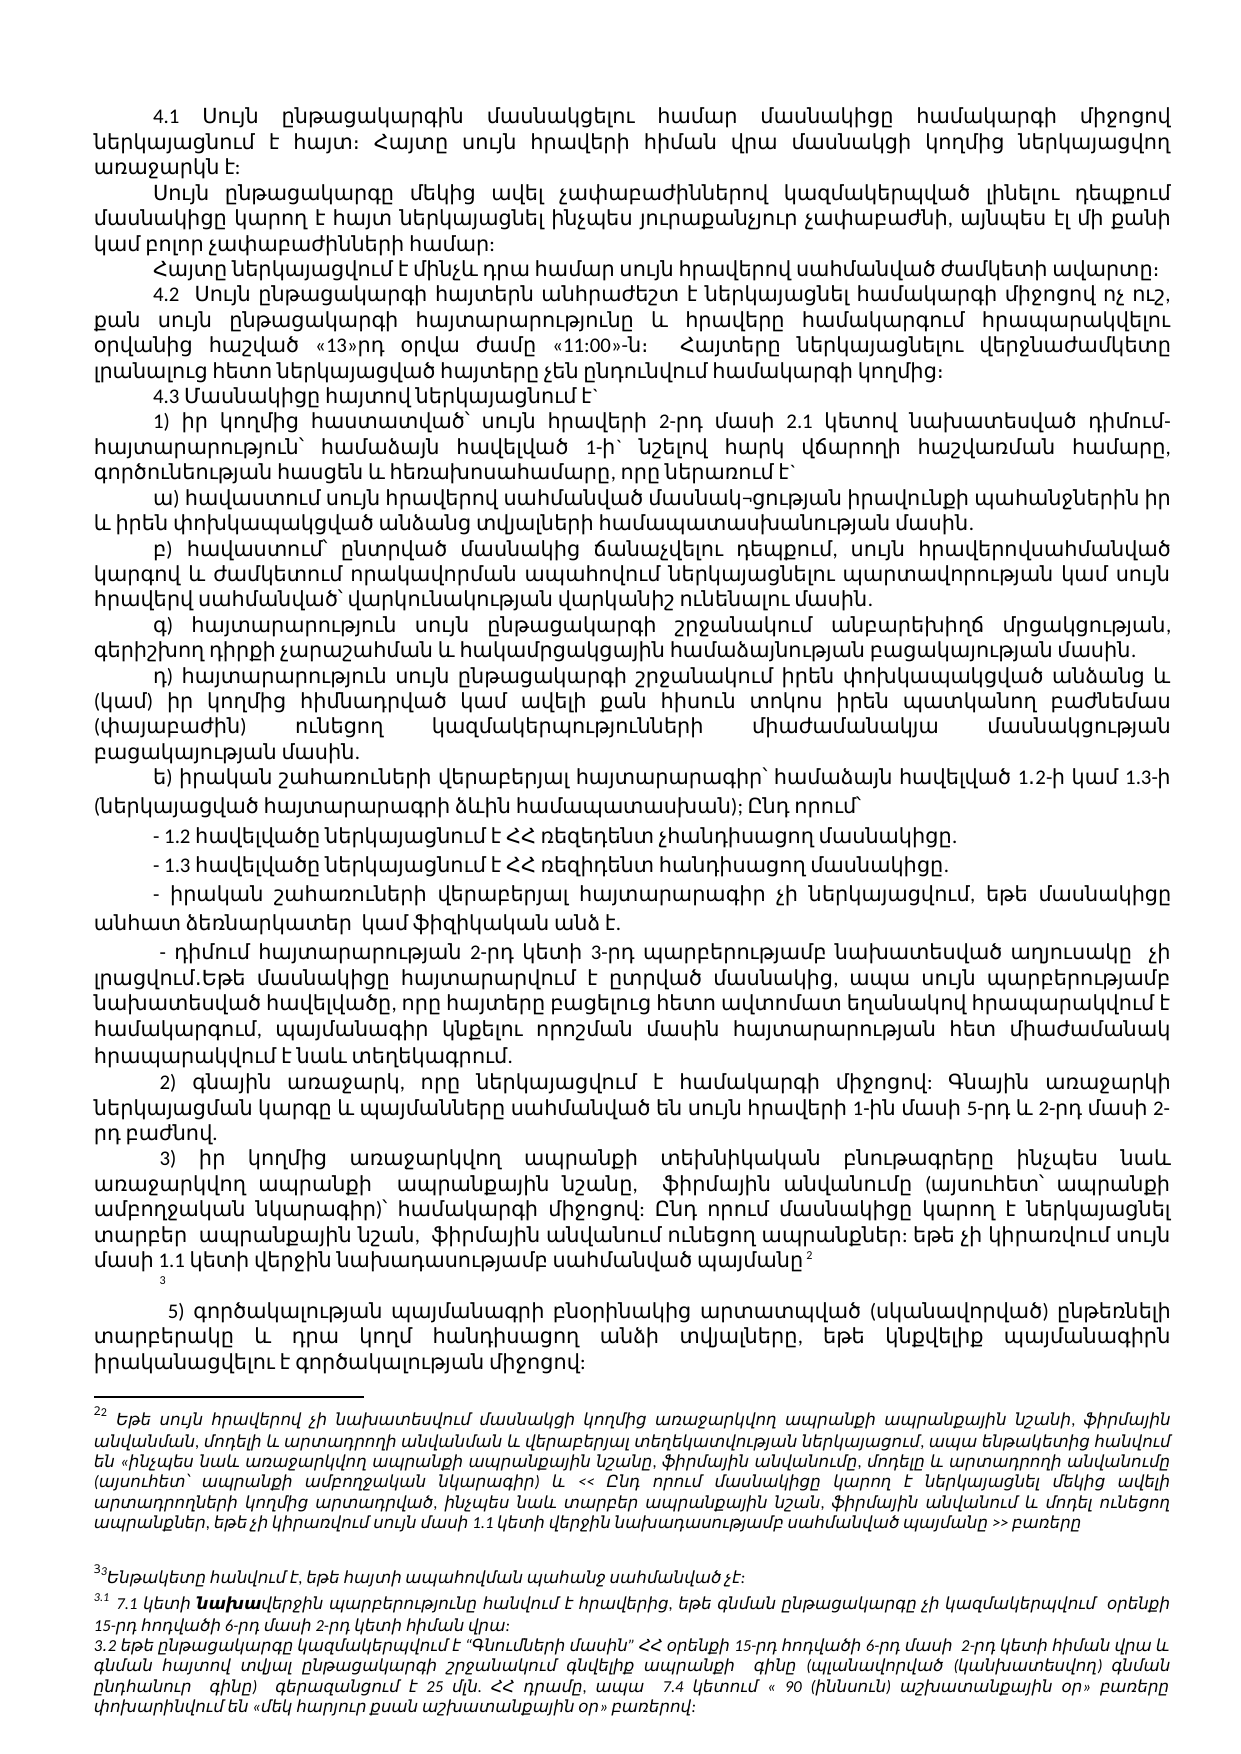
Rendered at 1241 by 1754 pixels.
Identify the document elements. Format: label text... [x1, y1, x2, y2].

text 3) իր կողմից առաջարկվող ապրանքի տեխնիկական բնութագրերը ինչպես նաև առաջարկվող ապրանքի ապրանքային նշանը, ֆիրմային անվանումը (այսուհետ՝ ապրանքի ամբողջական նկարագիր)՝ համակարգի միջոցով: Ընդ որում մասնակիցը կարող է ներկայացնել տարբեր ապրանքային նշան, ֆիրմային անվանում ունեցող ապրանքներ: եթե չի կիրառվում սույն մասի 1.1 կետի վերջին նախադասությամբ սահմանված պայմանը 2 [94, 1146, 1171, 1273]
text 4.2 Սույն ընթացակարգի հայտերն անհրաժեշտ է ներկայացնել համակարգի միջոցով ոչ ուշ, քան սույն ընթացակարգի հայտարարությունը և հրավերը համակարգում հրապարակվելու օրվանից հաշված «13»րդ օրվա ժամը «11:00»-ն։ Հայտերը ներկայացնելու վերջնաժամկետը լրանալուց հետո ներկայացված հայտերը չեն ընդունվում համակարգի կողմից։ [94, 282, 1171, 383]
text բ) հավաստում՝ ընտրված մասնակից ճանաչվելու դեպքում, սույն հրավերովսահմանված կարգով և ժամկետում որակավորման ապահովում ներկայացնելու պարտավորության կամ սույն հրավերվ սահմանված՝ վարկունակության վարկանիշ ունենալու մասին. [94, 536, 1171, 612]
text Սույն ընթացակարգը մեկից ավել չափաբաժիններով կազմակերպված լինելու դեպքում մասնակիցը կարող է հայտ ներկայացնել ինչպես յուրաքանչյուր չափաբաժնի, այնպես էլ մի քանի կամ բոլոր չափաբաժինների համար: [94, 180, 1171, 256]
text 3 [94, 1273, 1171, 1298]
text ե) իրական շահառուների վերաբերյալ հայտարարագիր՝ համաձայն հավելված 1․2-ի կամ 1.3-ի (ներկայացված հայտարարագրի ձևին համապատասխան); Ընդ որում՝ [94, 764, 1171, 819]
text գ) հայտարարություն սույն ընթացակարգի շրջանակում անբարեխիղճ մրցակցության, գերիշխող դիրքի չարաշահման և հակամրցակցային համաձայնության բացակայության մասին. [94, 612, 1171, 663]
text 4.1 Սույն ընթացակարգին մասնակցելու համար մասնակիցը համակարգի միջոցով ներկայացնում է հայտ։ Հայտը սույն հրավերի հիման վրա մասնակցի կողմից ներկայացվող առաջարկն է: [94, 104, 1171, 180]
text ա) հավաստում սույն հրավերով սահմանված մասնակ¬ցության իրավունքի պահանջներին իր և իրեն փոխկապակցված անձանց տվյալների համապատասխանության մասին. [94, 485, 1171, 536]
text 2) գնային առաջարկ, որը ներկայացվում է համակարգի միջոցով: Գնային առաջարկի ներկայացման կարգը և պայմանները սահմանված են սույն հրավերի 1-ին մասի 5-րդ և 2-րդ մասի 2-րդ բաժնով. [94, 1069, 1171, 1146]
text - դիմում հայտարարության 2-րդ կետի 3-րդ պարբերությամբ նախատեսված աղյուսակը չի լրացվում․Եթե մասնակիցը հայտարարվում է ըտրված մասնակից, ապա սույն պարբերությամբ նախատեսված հավելվածը, որը հայտերը բացելուց հետո ավտոմատ եղանակով հրապարակվում է համակարգում, պայմանագիր կնքելու որոշման մասին հայտարարության հետ միաժամանակ հրապարակվում է նաև տեղեկագրում. [94, 939, 1171, 1069]
text 1) իր կողմից հաստատված՝ սույն հրավերի 2-րդ մասի 2.1 կետով նախատեսված դիմում-հայտարարություն՝ համաձայն հավելված 1-ի` նշելով հարկ վճարողի հաշվառման համարը, գործունեության հասցեն և հեռախոսահամարը, որը ներառում է` [94, 409, 1171, 485]
text դ) հայտարարություն սույն ընթացակարգի շրջանակում իրեն փոխկապակցված անձանց և (կամ) իր կողմից հիմնադրված կամ ավելի քան հիսուն տոկոս իրեն պատկանող բաժնեմաս (փայաբաժին) ունեցող կազմակերպությունների միաժամանակյա մասնակցության բացակայության մասին. [94, 663, 1171, 764]
text - 1.2 հավելվածը ներկայացնում է ՀՀ ռեզեդենտ չհանդիսացող մասնակիցը. [94, 823, 1171, 848]
text - իրական շահառուների վերաբերյալ հայտարարագիր չի ներկայացվում, եթե մասնակիցը անհատ ձեռնարկատեր կամ ֆիզիկական անձ է. [94, 881, 1171, 936]
text Հայտը ներկայացվում է մինչև դրա համար սույն հրավերով սահմանված ժամկետի ավարտը։ [94, 256, 1171, 282]
text 4.3 Մասնակիցը հայտով ներկայացնում է` [94, 383, 1171, 409]
text - 1.3 հավելվածը ներկայացնում է ՀՀ ռեզիդենտ հանդիսացող մասնակիցը. [94, 852, 1171, 877]
text 5) գործակալության պայմանագրի բնօրինակից արտատպված (սկանավորված) ընթեռնելի տարբերակը և դրա կողմ հանդիսացող անձի տվյալները, եթե կնքվելիք պայմանագիրն իրականացվելու է գործակալության միջոցով: [94, 1298, 1171, 1374]
